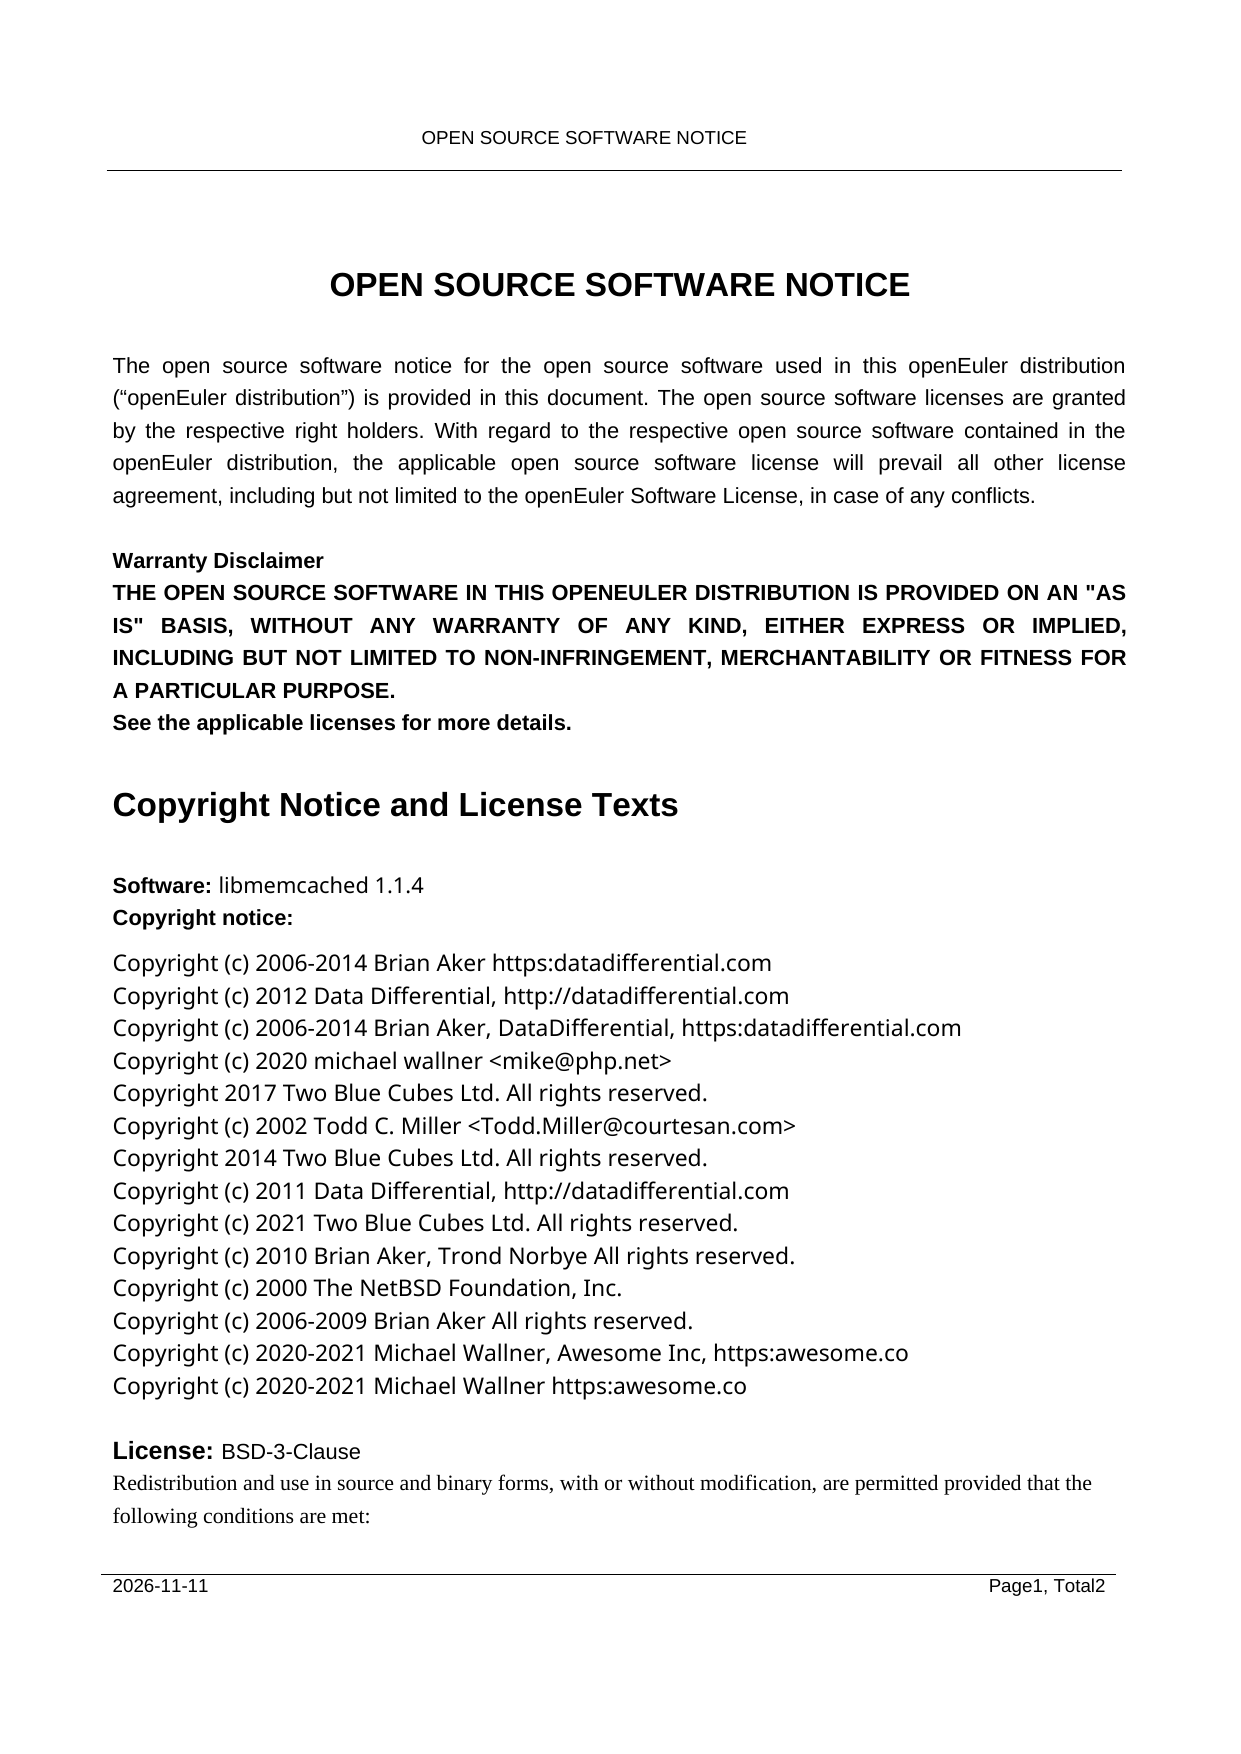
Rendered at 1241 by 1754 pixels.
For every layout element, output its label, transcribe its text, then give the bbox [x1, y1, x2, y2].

text Copyright (c) 2006-2014 Brian Aker https:datadifferential.com Copyright (c) 2012 Data Differential, http://datadifferential.com Copyright (c) 2006-2014 Brian Aker, DataDifferential, https:datadifferential.com Copyright (c) 2020 michael wallner <mike@php.net> Copyright 2017 Two Blue Cubes Ltd. All rights reserved. Copyright (c) 2002 Todd C. Miller <Todd.Miller@courtesan.com> Copyright 2014 Two Blue Cubes Ltd. All rights reserved. Copyright (c) 2011 Data Differential, http://datadifferential.com Copyright (c) 2021 Two Blue Cubes Ltd. All rights reserved. Copyright (c) 2010 Brian Aker, Trond Norbye All rights reserved. Copyright (c) 2000 The NetBSD Foundation, Inc. Copyright (c) 2006-2009 Brian Aker All rights reserved. Copyright (c) 2020-2021 Michael Wallner, Awesome Inc, https:awesome.co Copyright (c) 2020-2021 Michael Wallner https:awesome.co [112, 947, 1128, 1434]
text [112, 1467, 1128, 1532]
text OPEN SOURCE SOFTWARE NOTICE [112, 251, 1128, 316]
text Copyright Notice and License Texts [112, 771, 1128, 836]
text License: BSD-3-Clause [112, 1434, 1128, 1467]
text The open source software notice for the open source software used in this openEuler distribution (“openEuler distribution”) is provided in this document. The open source software licenses are granted by the respective right holders. With regard to the respective open source software contained in the openEuler distribution, the applicable open source software license will prevail all other license agreement, including but not limited to the openEuler Software License, in case of any conflicts. [112, 349, 1128, 511]
text Copyright notice: [112, 901, 1128, 934]
text THE OPEN SOURCE SOFTWARE IN THIS OPENEULER DISTRIBUTION IS PROVIDED ON AN "AS IS" BASIS, WITHOUT ANY WARRANTY OF ANY KIND, EITHER EXPRESS OR IMPLIED, INCLUDING BUT NOT LIMITED TO NON-INFRINGEMENT, MERCHANTABILITY OR FITNESS FOR A PARTICULAR PURPOSE. See the applicable licenses for more details. [112, 576, 1128, 739]
title Software: libmemcached 1.1.4 [112, 869, 1128, 901]
text Warranty Disclaimer [112, 544, 1128, 576]
